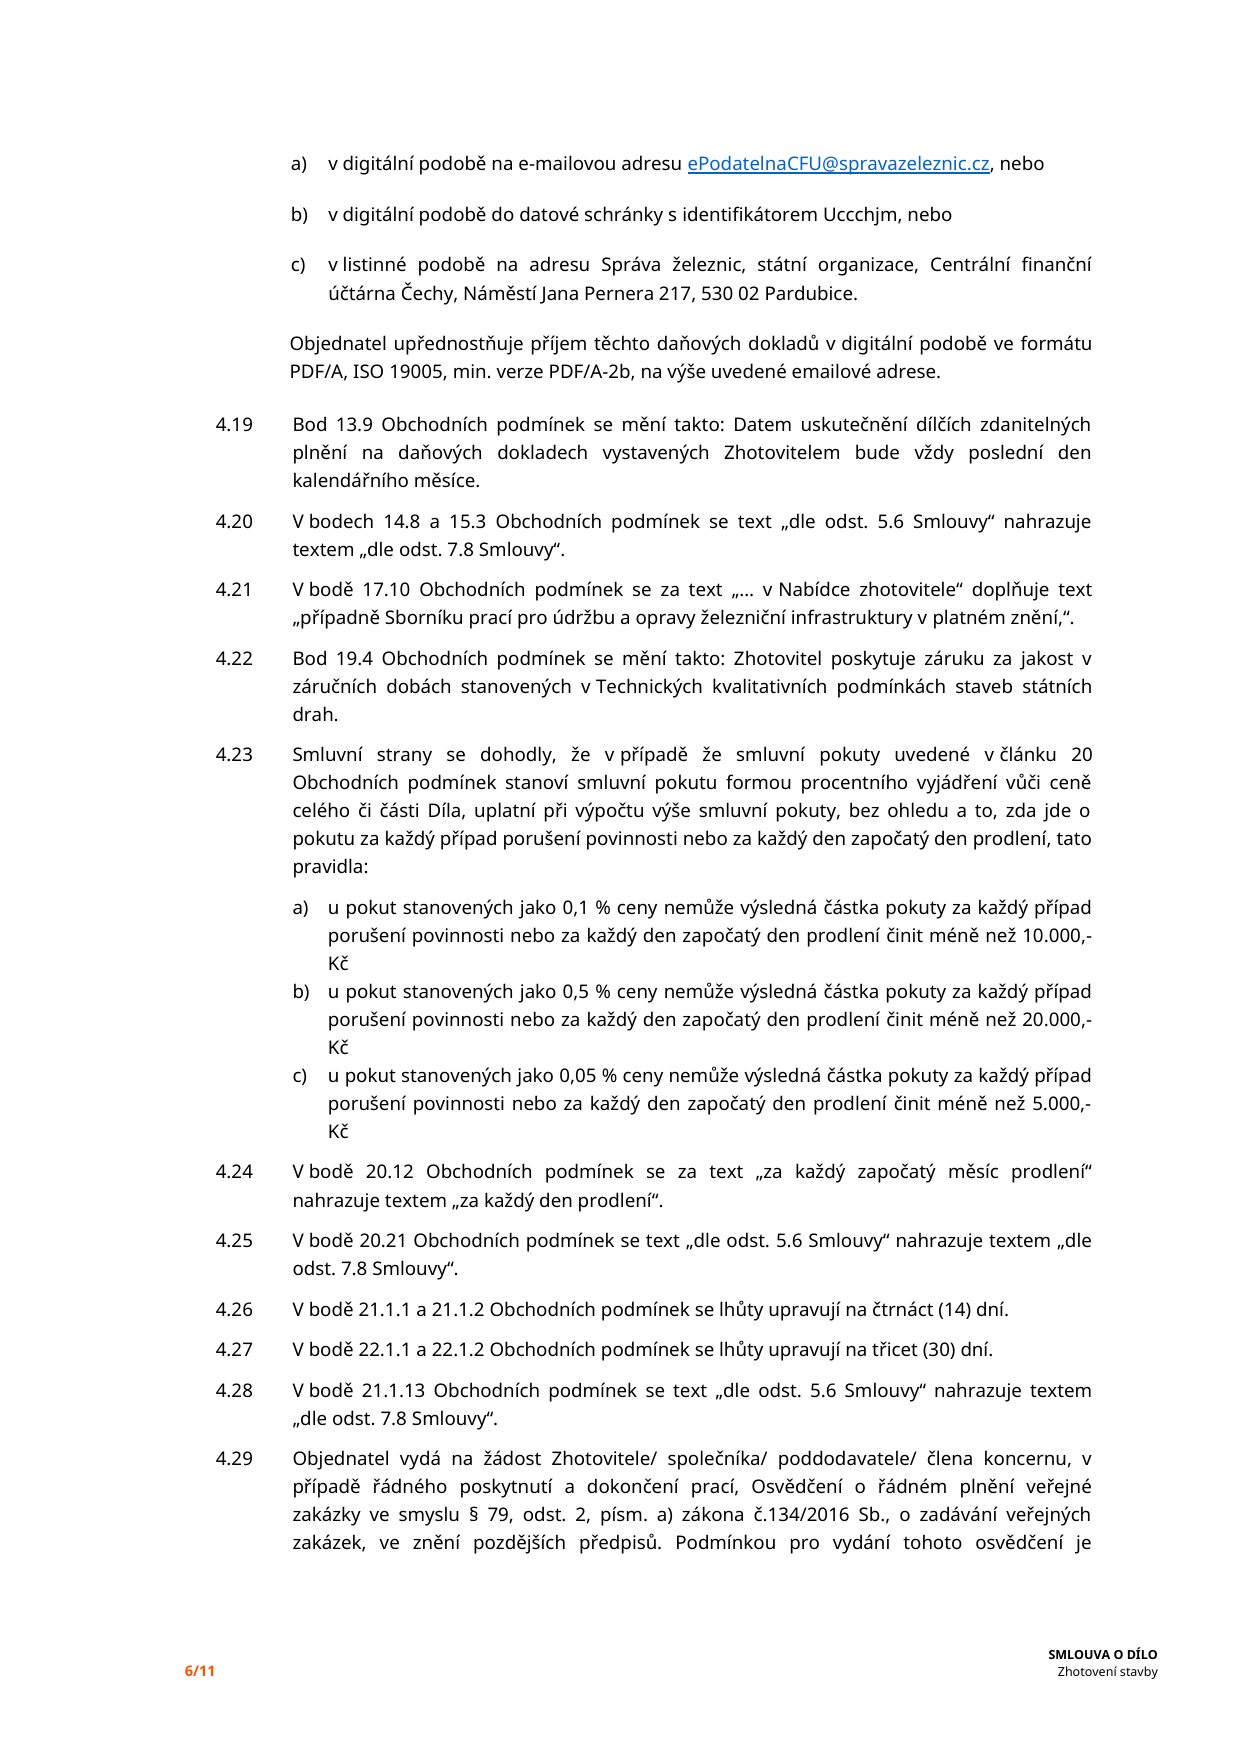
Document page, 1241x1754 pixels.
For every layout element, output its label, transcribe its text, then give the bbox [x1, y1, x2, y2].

text V bodě 21.1.1 a 21.1.2 Obchodních podmínek se lhůty upravují na čtrnáct (14) dní. [216, 1296, 1093, 1321]
text V bodě 22.1.1 a 22.1.2 Obchodních podmínek se lhůty upravují na třicet (30) dní. [216, 1336, 1093, 1362]
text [216, 1446, 1093, 1555]
text V bodech 14.8 a 15.3 Obchodních podmínek se text „dle odst. 5.6 Smlouvy“ nahrazuje textem „dle odst. 7.8 Smlouvy“. [216, 508, 1093, 561]
text Bod 13.9 Obchodních podmínek se mění takto: Datem uskutečnění dílčích zdanitelných plnění na daňových dokladech vystavených Zhotovitelem bude vždy poslední den kalendářního měsíce. [216, 411, 1093, 493]
text Smluvní strany se dohodly, že v případě že smluvní pokuty uvedené v článku 20 Obchodních podmínek stanoví smluvní pokutu formou procentního vyjádření vůči ceně celého či části Díla, uplatní při výpočtu výše smluvní pokuty, bez ohledu a to, zda jde o pokutu za každý případ porušení povinnosti nebo za každý den započatý den prodlení, tato pravidla: [216, 742, 1093, 879]
list v listinné podobě na adresu Správa železnic, státní organizace, Centrální finanční účtárna Čechy, Náměstí Jana Pernera 217, 530 02 Pardubice. [291, 251, 1093, 306]
text u pokut stanovených jako 0,5 % ceny nemůže výsledná částka pokuty za každý případ porušení povinnosti nebo za každý den započatý den prodlení činit méně než 20.000,- Kč [292, 978, 1093, 1060]
text V bodě 21.1.13 Obchodních podmínek se text „dle odst. 5.6 Smlouvy“ nahrazuje textem „dle odst. 7.8 Smlouvy“. [216, 1377, 1093, 1431]
text V bodě 20.21 Obchodních podmínek se text „dle odst. 5.6 Smlouvy“ nahrazuje textem „dle odst. 7.8 Smlouvy“. [216, 1227, 1093, 1281]
text Objednatel upřednostňuje příjem těchto daňových dokladů v digitální podobě ve formátu PDF/A, ISO 19005, min. verze PDF/A-2b, na výše uvedené emailové adrese. [289, 330, 1093, 384]
list u pokut stanovených jako 0,1 % ceny nemůže výsledná částka pokuty za každý případ porušení povinnosti nebo za každý den započatý den prodlení činit méně než 10.000,- Kč [292, 894, 1093, 976]
text V bodě 20.12 Obchodních podmínek se za text „za každý započatý měsíc prodlení“ nahrazuje textem „za každý den prodlení“. [216, 1159, 1093, 1212]
text Bod 19.4 Obchodních podmínek se mění takto: Zhotovitel poskytuje záruku za jakost v záručních dobách stanovených v Technických kvalitativních podmínkách staveb státních drah. [216, 645, 1093, 727]
text u pokut stanovených jako 0,05 % ceny nemůže výsledná částka pokuty za každý případ porušení povinnosti nebo za každý den započatý den prodlení činit méně než 5.000,- Kč [292, 1062, 1093, 1144]
list v digitální podobě do datové schránky s identifikátorem Uccchjm, nebo [291, 201, 1093, 226]
text V bodě 17.10 Obchodních podmínek se za text „… v Nabídce zhotovitele“ doplňuje text „případně Sborníku prací pro údržbu a opravy železniční infrastruktury v platném znění,“. [216, 576, 1093, 630]
list v digitální podobě na e-mailovou adresu ePodatelnaCFU@spravazeleznic.cz, nebo [291, 151, 1093, 176]
